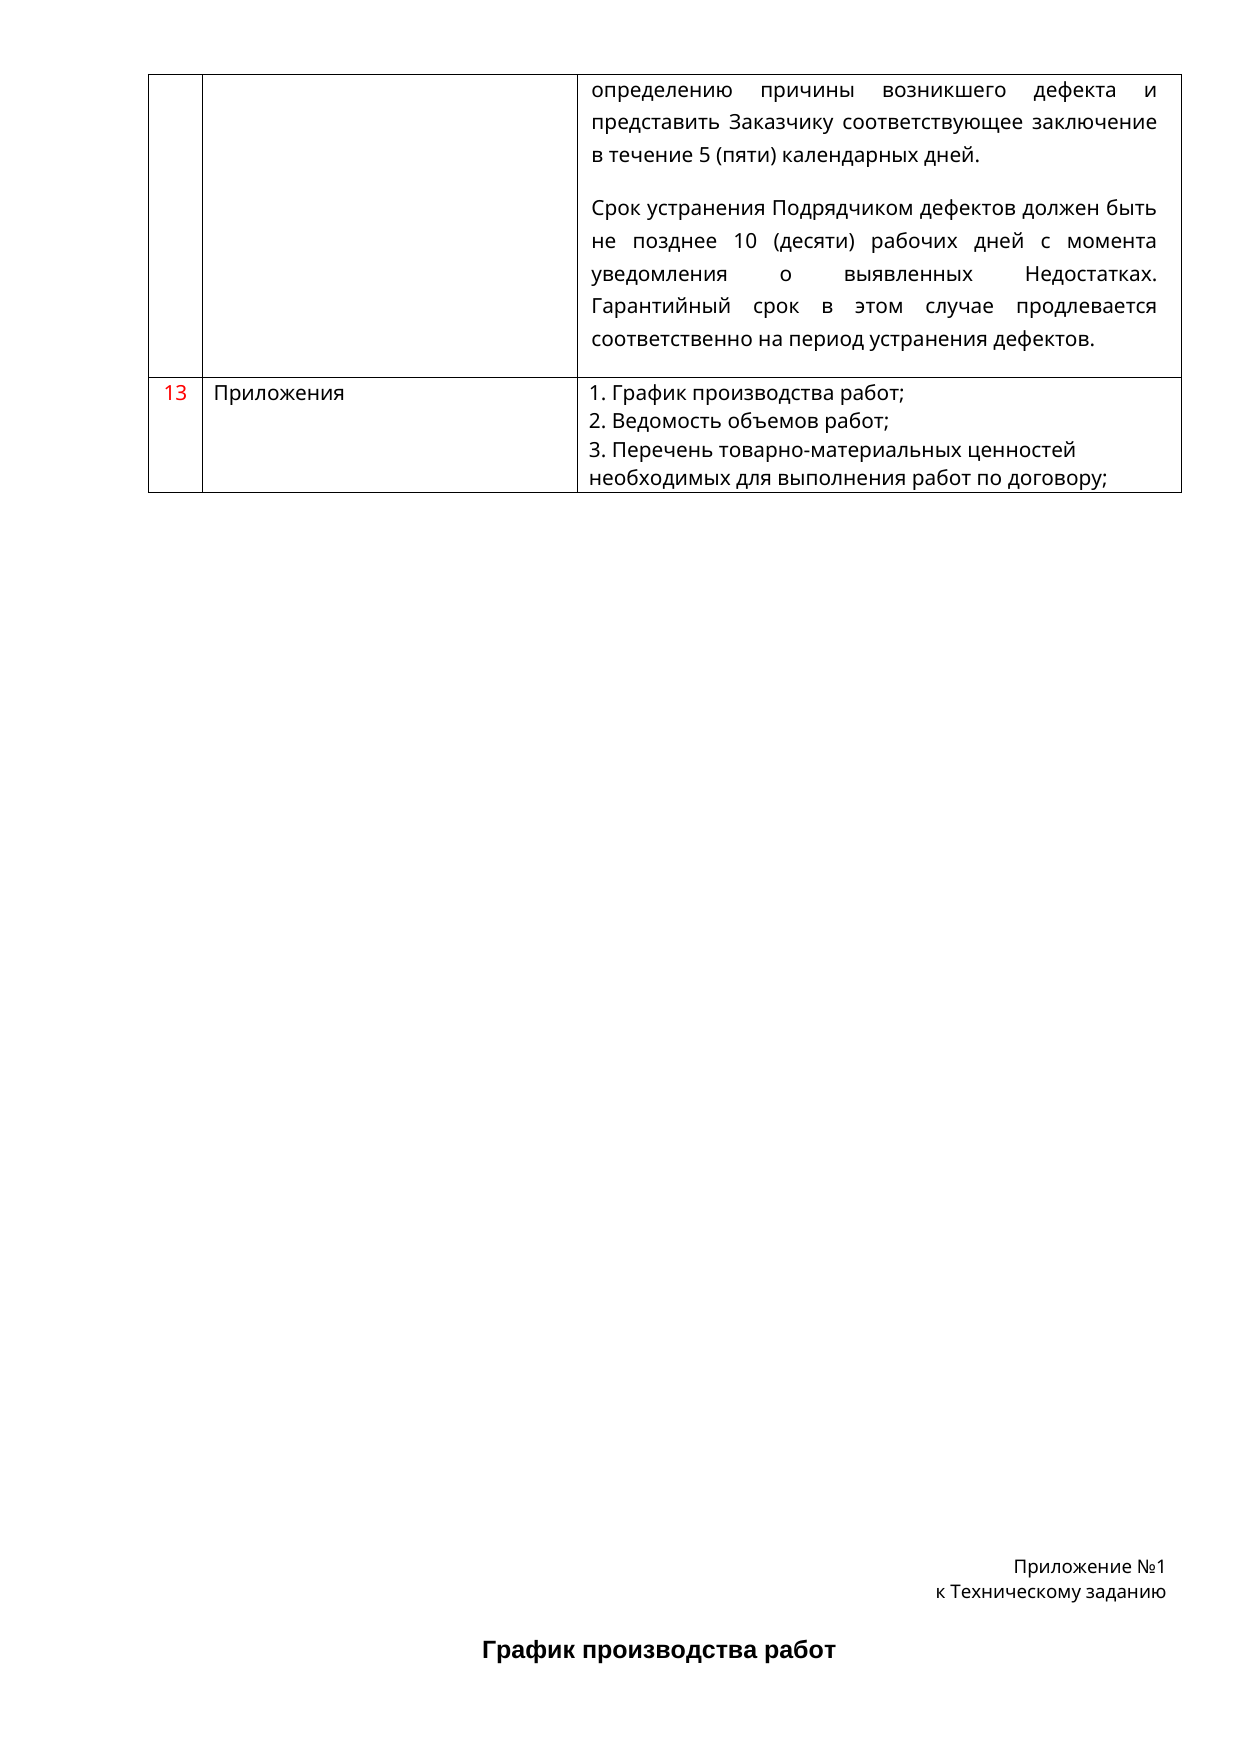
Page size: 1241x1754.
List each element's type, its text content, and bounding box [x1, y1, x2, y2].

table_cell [578, 75, 1181, 377]
table_cell Приложения [203, 378, 577, 492]
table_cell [203, 75, 577, 377]
text График производства работ [152, 1640, 1167, 1664]
table_cell 12 [149, 75, 202, 377]
subtitle Приложение №1 [856, 1553, 1167, 1579]
text к Техническому заданию [856, 1579, 1167, 1604]
table_cell 13 [149, 378, 202, 492]
table_cell 1. График производства работ; 2. Ведомость объемов работ; 3. Перечень товарно-материальных ценностей необходимых для выполнения работ по договору; [578, 378, 1181, 492]
